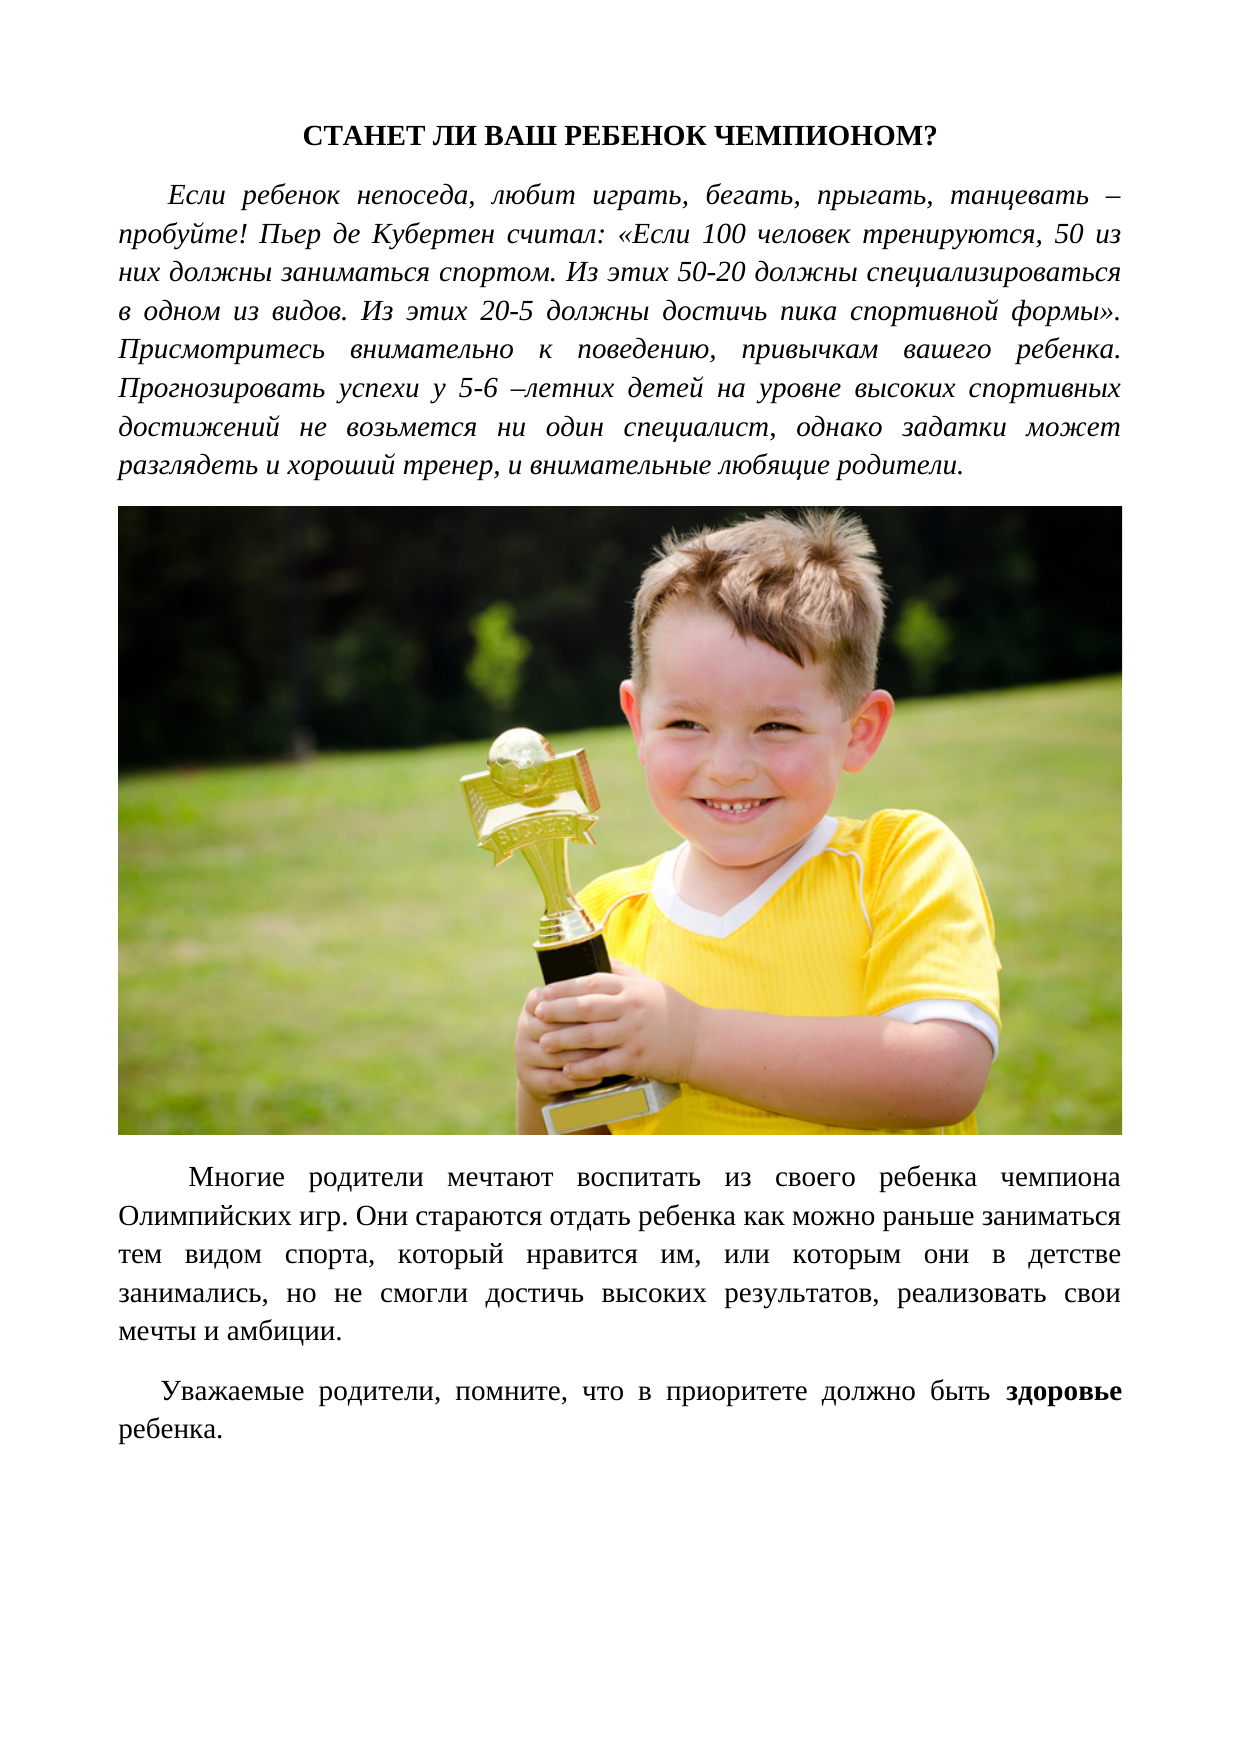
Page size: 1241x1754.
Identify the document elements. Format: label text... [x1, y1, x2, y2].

text Если ребенок непоседа, любит играть, бегать, прыгать, танцевать – пробуйте! Пьер де Кубертен считал: «Если 100 человек тренируются, 50 из них должны заниматься спортом. Из этих 50-20 должны специализироваться в одном из видов. Из этих 20-5 должны достичь пика спортивной формы». Присмотритесь внимательно к поведению, привычкам вашего ребенка. Прогнозировать успехи у 5-6 –летних детей на уровне высоких спортивных достижений не возьмется ни один специалист, однако задатки может разглядеть и хороший тренер, и внимательные любящие родители. [118, 177, 1122, 481]
text СТАНЕТ ЛИ ВАШ РЕБЕНОК ЧЕМПИОНОМ? [118, 118, 1122, 152]
picture [118, 506, 1123, 1135]
text Многие родители мечтают воспитать из своего ребенка чемпиона Олимпийских игр. Они стараются отдать ребенка как можно раньше заниматься тем видом спорта, который нравится им, или которым они в детстве занимались, но не смогли достичь высоких результатов, реализовать свои мечты и амбиции. [118, 1159, 1122, 1347]
text Уважаемые родители, помните, что в приоритете должно быть здоровье ребенка. [118, 1373, 1122, 1445]
